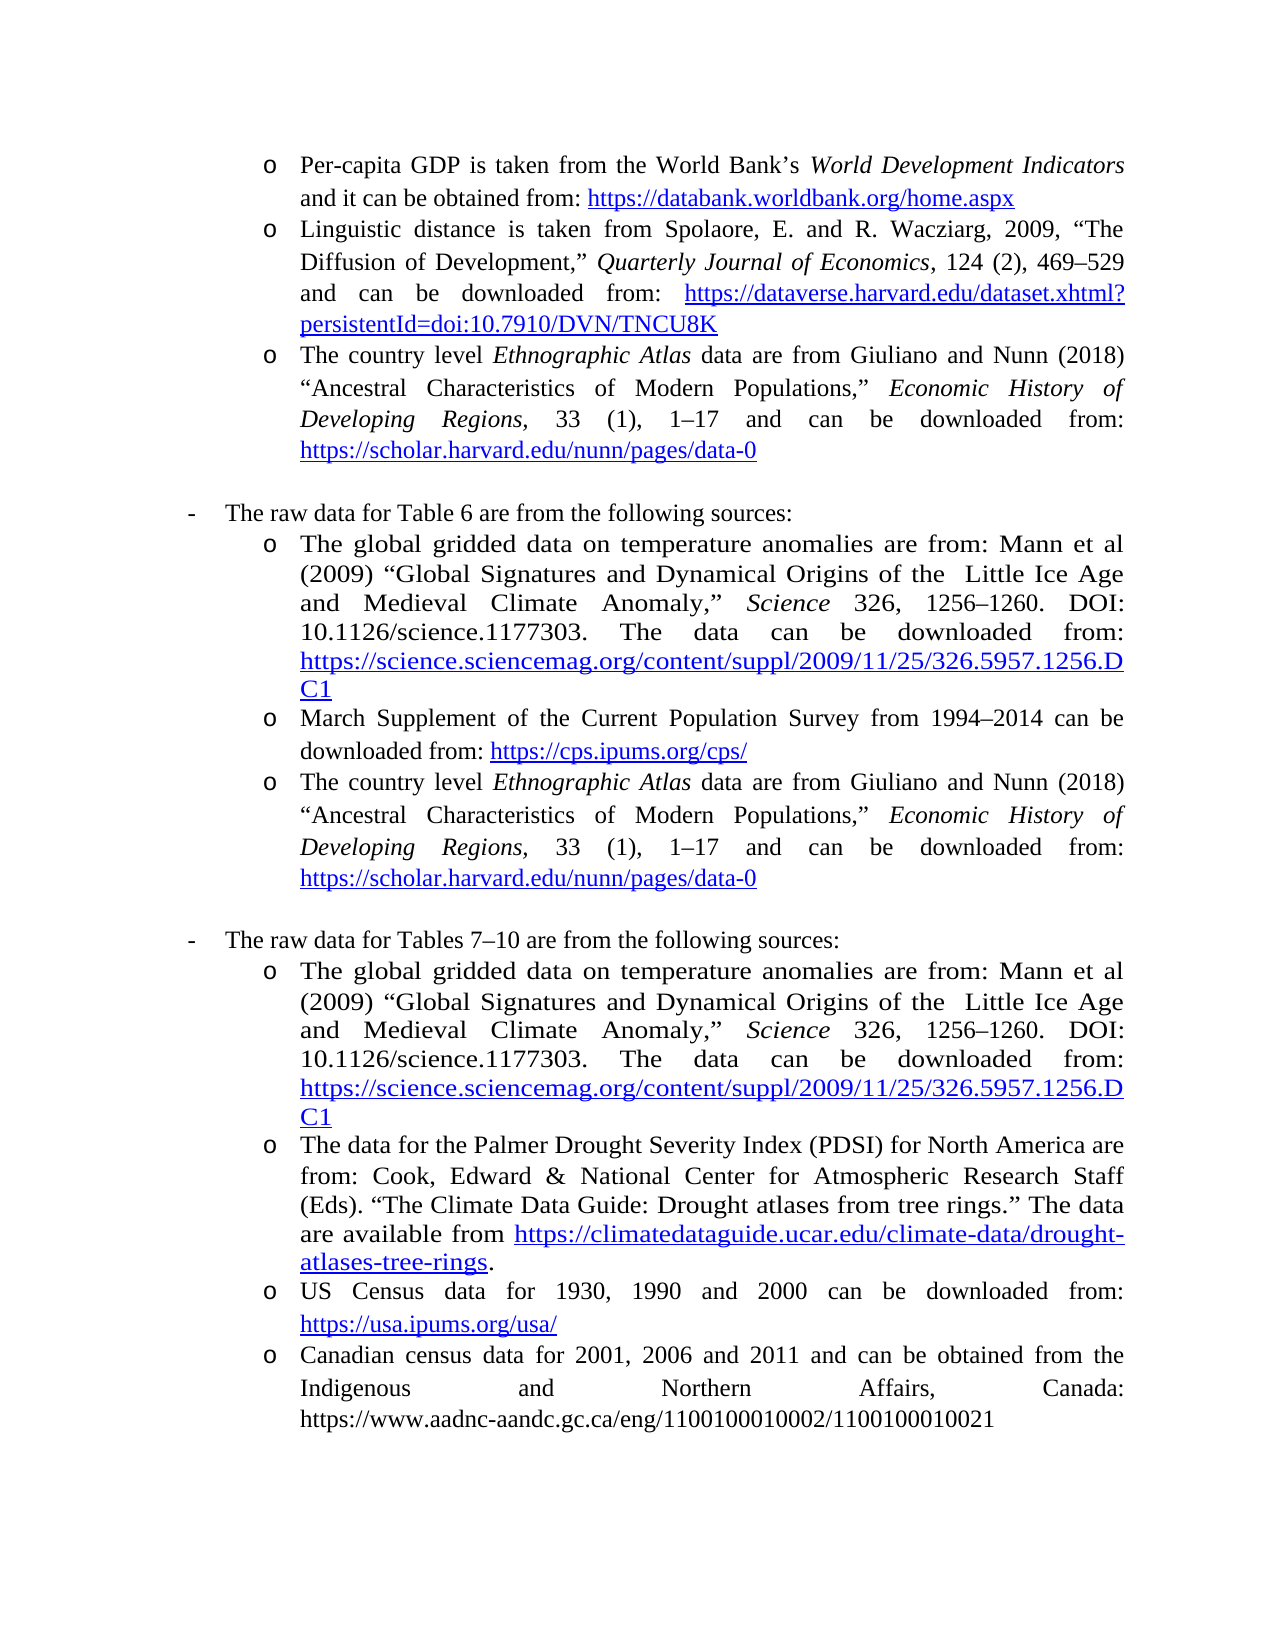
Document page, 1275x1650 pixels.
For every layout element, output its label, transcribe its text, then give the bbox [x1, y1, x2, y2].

list The global gridded data on temperature anomalies are from: Mann et al (2009) “Global Signatures and Dynamical Origins of the Little Ice Age and Medieval Climate Anomaly,” Science 326, 1256–1260. DOI: 10.1126/science.1177303. The data can be downloaded from: https://science.sciencemag.org/content/suppl/2009/11/25/326.5957.1256.DC1 [262, 529, 1125, 703]
list The data for the Palmer Drought Severity Index (PDSI) for North America are from: Cook, Edward & National Center for Atmospheric Research Staff (Eds). “The Climate Data Guide: Drought atlases from tree rings.” The data are available from https://climatedataguide.ucar.edu/climate-data/drought-atlases-tree-rings. [262, 1130, 1125, 1276]
list The country level Ethnographic Atlas data are from Giuliano and Nunn (2018) “Ancestral Characteristics of Modern Populations,” Economic History of Developing Regions, 33 (1), 1–17 and can be downloaded from: https://scholar.harvard.edu/nunn/pages/data-0 [262, 767, 1125, 891]
list The raw data for Table 6 are from the following sources: [187, 498, 1125, 526]
list Per-capita GDP is taken from the World Bank’s World Development Indicators and it can be obtained from: https://databank.worldbank.org/home.aspx [262, 150, 1125, 212]
list March Supplement of the Current Population Survey from 1994–2014 can be downloaded from: https://cps.ipums.org/cps/ [262, 703, 1125, 765]
list The global gridded data on temperature anomalies are from: Mann et al (2009) “Global Signatures and Dynamical Origins of the Little Ice Age and Medieval Climate Anomaly,” Science 326, 1256–1260. DOI: 10.1126/science.1177303. The data can be downloaded from: https://science.sciencemag.org/content/suppl/2009/11/25/326.5957.1256.DC1 [262, 956, 1125, 1130]
list Linguistic distance is taken from Spolaore, E. and R. Wacziarg, 2009, “The Diffusion of Development,” Quarterly Journal of Economics, 124 (2), 469–529 and can be downloaded from: https://dataverse.harvard.edu/dataset.xhtml?persistentId=doi:10.7910/DVN/TNCU8K [262, 214, 1125, 338]
list US Census data for 1930, 1990 and 2000 can be downloaded from: https://usa.ipums.org/usa/ [262, 1276, 1125, 1338]
list Canadian census data for 2001, 2006 and 2011 and can be obtained from the Indigenous and Northern Affairs, Canada: https://www.aadnc-aandc.gc.ca/eng/1100100010002/1100100010021 [262, 1340, 1125, 1433]
list The raw data for Tables 7–10 are from the following sources: [187, 925, 1125, 953]
list The country level Ethnographic Atlas data are from Giuliano and Nunn (2018) “Ancestral Characteristics of Modern Populations,” Economic History of Developing Regions, 33 (1), 1–17 and can be downloaded from: https://scholar.harvard.edu/nunn/pages/data-0 [262, 340, 1125, 464]
